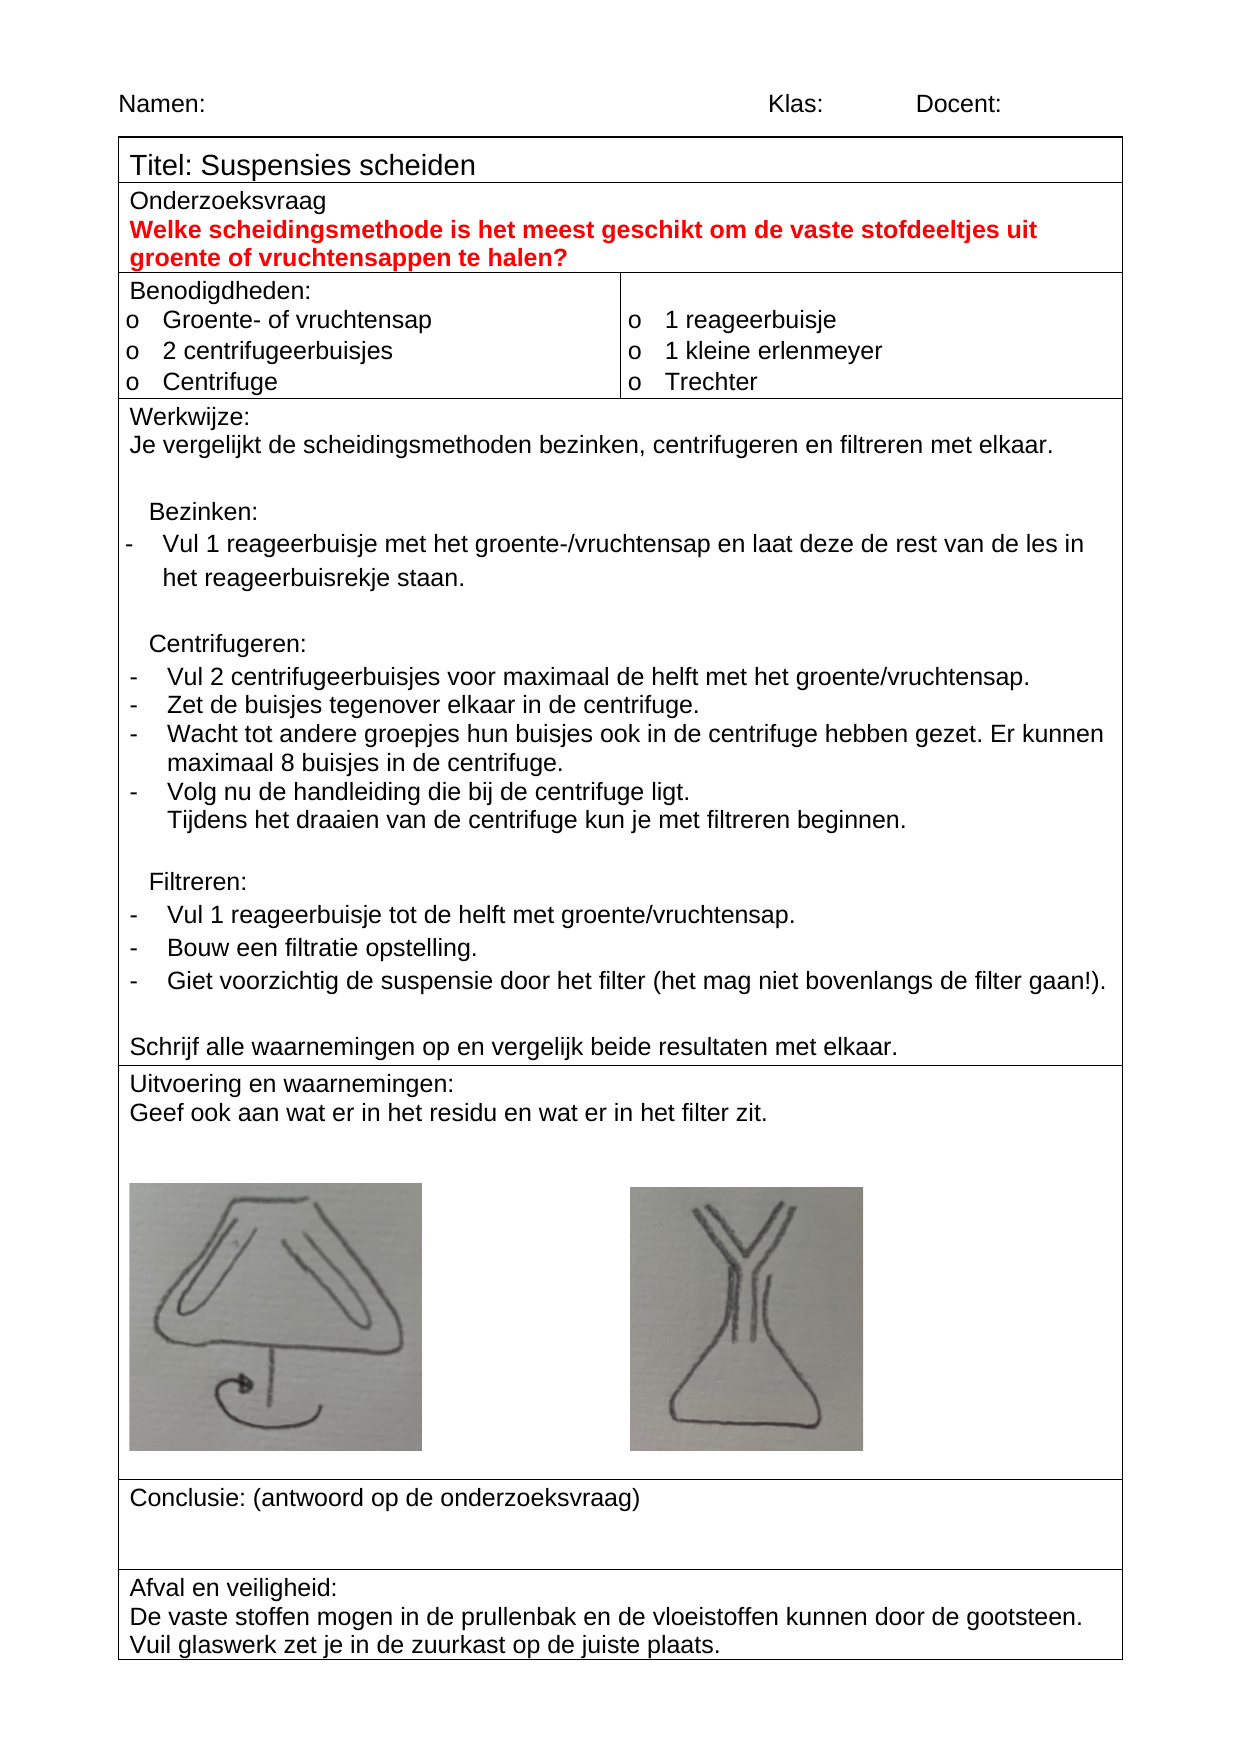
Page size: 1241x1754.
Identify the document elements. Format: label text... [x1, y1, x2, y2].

table_header Titel: Suspensies scheiden [119, 138, 1122, 182]
table_cell Conclusie: (antwoord op de onderzoeksvraag) [119, 1480, 1122, 1569]
table_cell Benodigdheden: Groente- of vruchtensap 2 centrifugeerbuisjes Centrifuge [119, 273, 620, 398]
text Namen: Klas: Docent: [118, 89, 1093, 117]
picture [630, 1187, 864, 1451]
table_cell Afval en veiligheid: De vaste stoffen mogen in de prullenbak en de vloeistoffen kunnen door de gootsteen. Vuil glaswerk zet je in de zuurkast op de juiste plaats. [119, 1570, 1122, 1659]
table_cell 1 reageerbuisje 1 kleine erlenmeyer Trechter [621, 273, 1122, 398]
table_cell Onderzoeksvraag Welke scheidingsmethode is het meest geschikt om de vaste stofdeeltjes uit groente of vruchtensappen te halen? [119, 183, 1122, 272]
picture [129, 1183, 422, 1451]
table_cell Uitvoering en waarnemingen: Geef ook aan wat er in het residu en wat er in het filter zit. [119, 1066, 1122, 1479]
table_cell Werkwijze: Je vergelijkt de scheidingsmethoden bezinken, centrifugeren en filtreren met elkaar. Bezinken: Vul 1 reageerbuisje met het groente-/vruchtensap en laat deze de rest van de les in het reageerbuisrekje staan. Centrifugeren: Vul 2 centrifugeerbuisjes voor maximaal de helft met het groente/vruchtensap. Zet de buisjes tegenover elkaar in de centrifuge. Wacht tot andere groepjes hun buisjes ook in de centrifuge hebben gezet. Er kunnen maximaal 8 buisjes in de centrifuge. Volg nu de handleiding die bij de centrifuge ligt. Tijdens het draaien van de centrifuge kun je met filtreren beginnen. Filtreren: Vul 1 reageerbuisje tot de helft met groente/vruchtensap. Bouw een filtratie opstelling. Giet voorzichtig de suspensie door het filter (het mag niet bovenlangs de filter gaan!). Schrijf alle waarnemingen op en vergelijk beide resultaten met elkaar. [119, 399, 1122, 1065]
